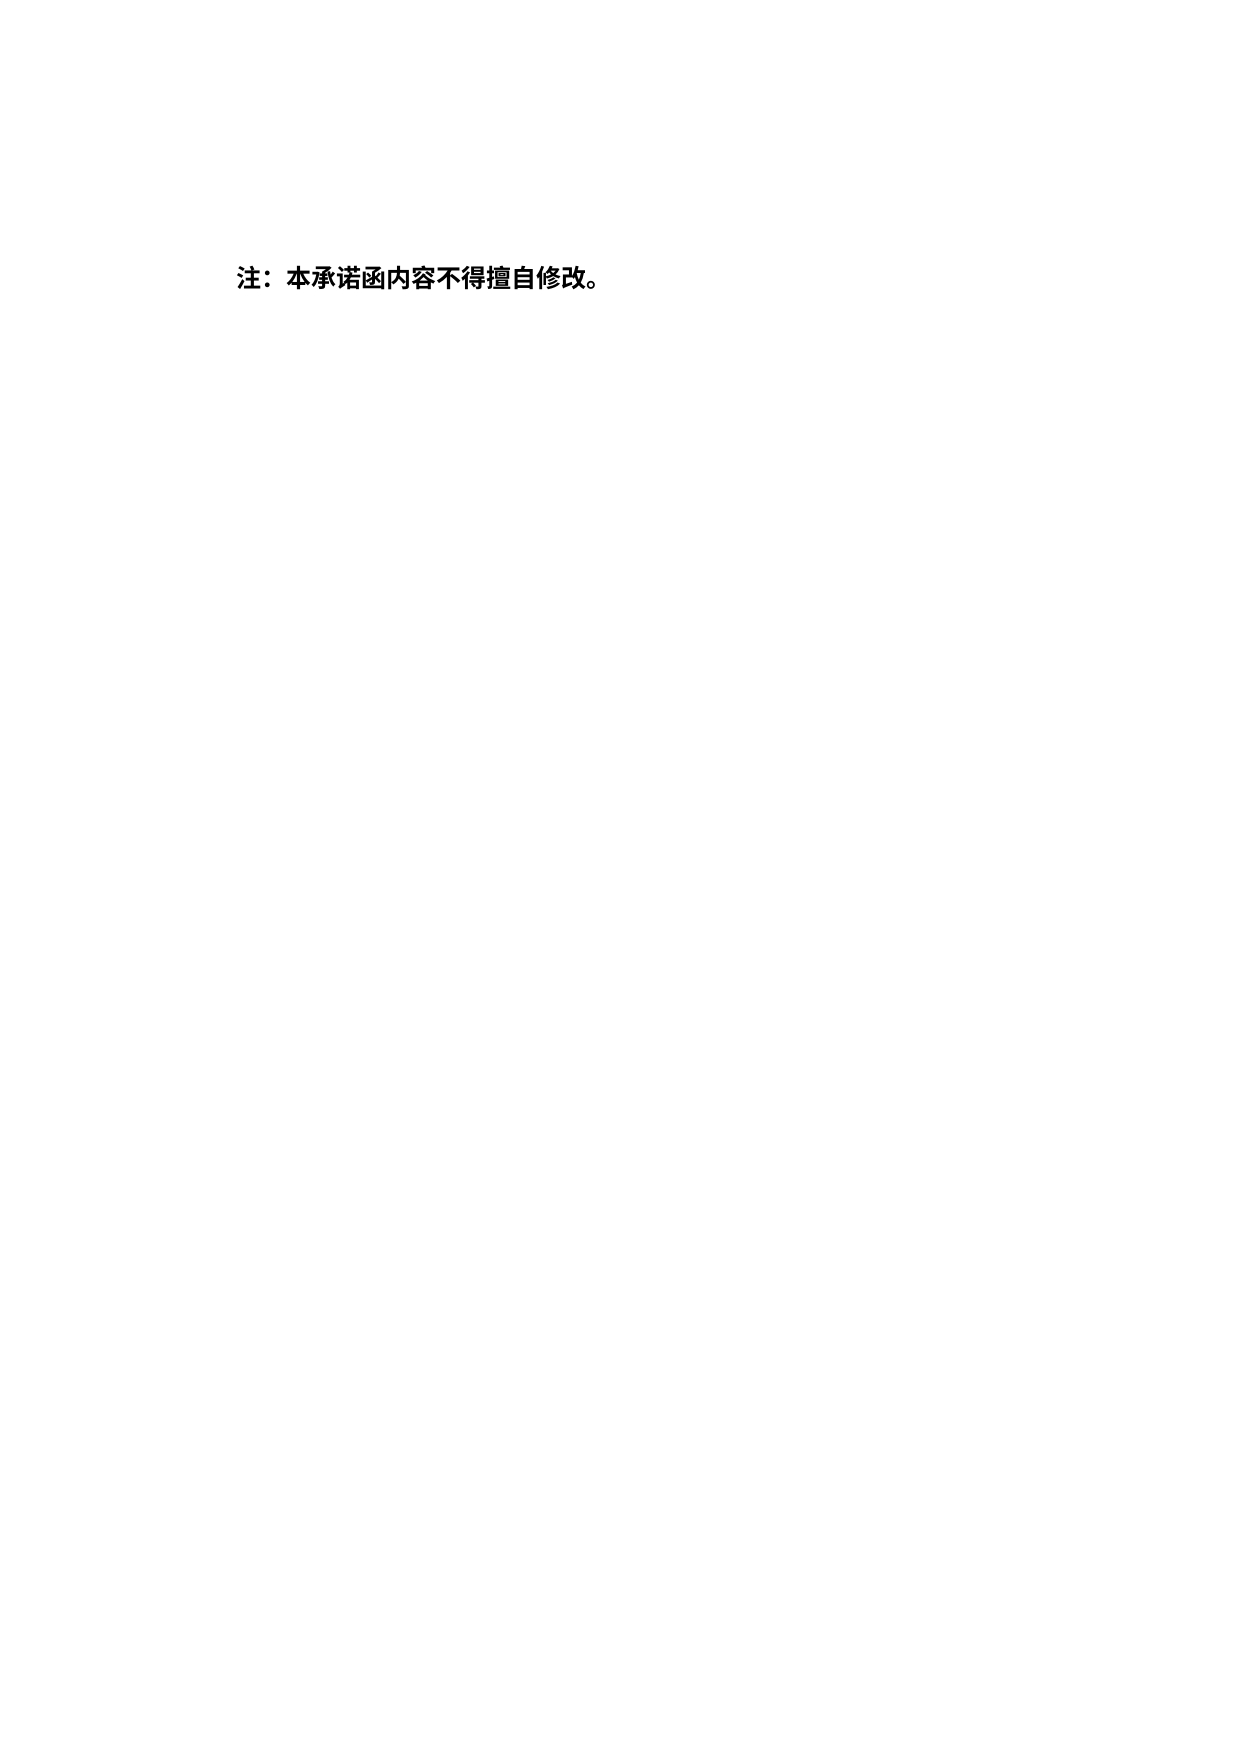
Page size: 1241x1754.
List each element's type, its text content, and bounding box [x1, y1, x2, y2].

text 注：本承诺函内容不得擅自修改。 [187, 244, 1053, 309]
